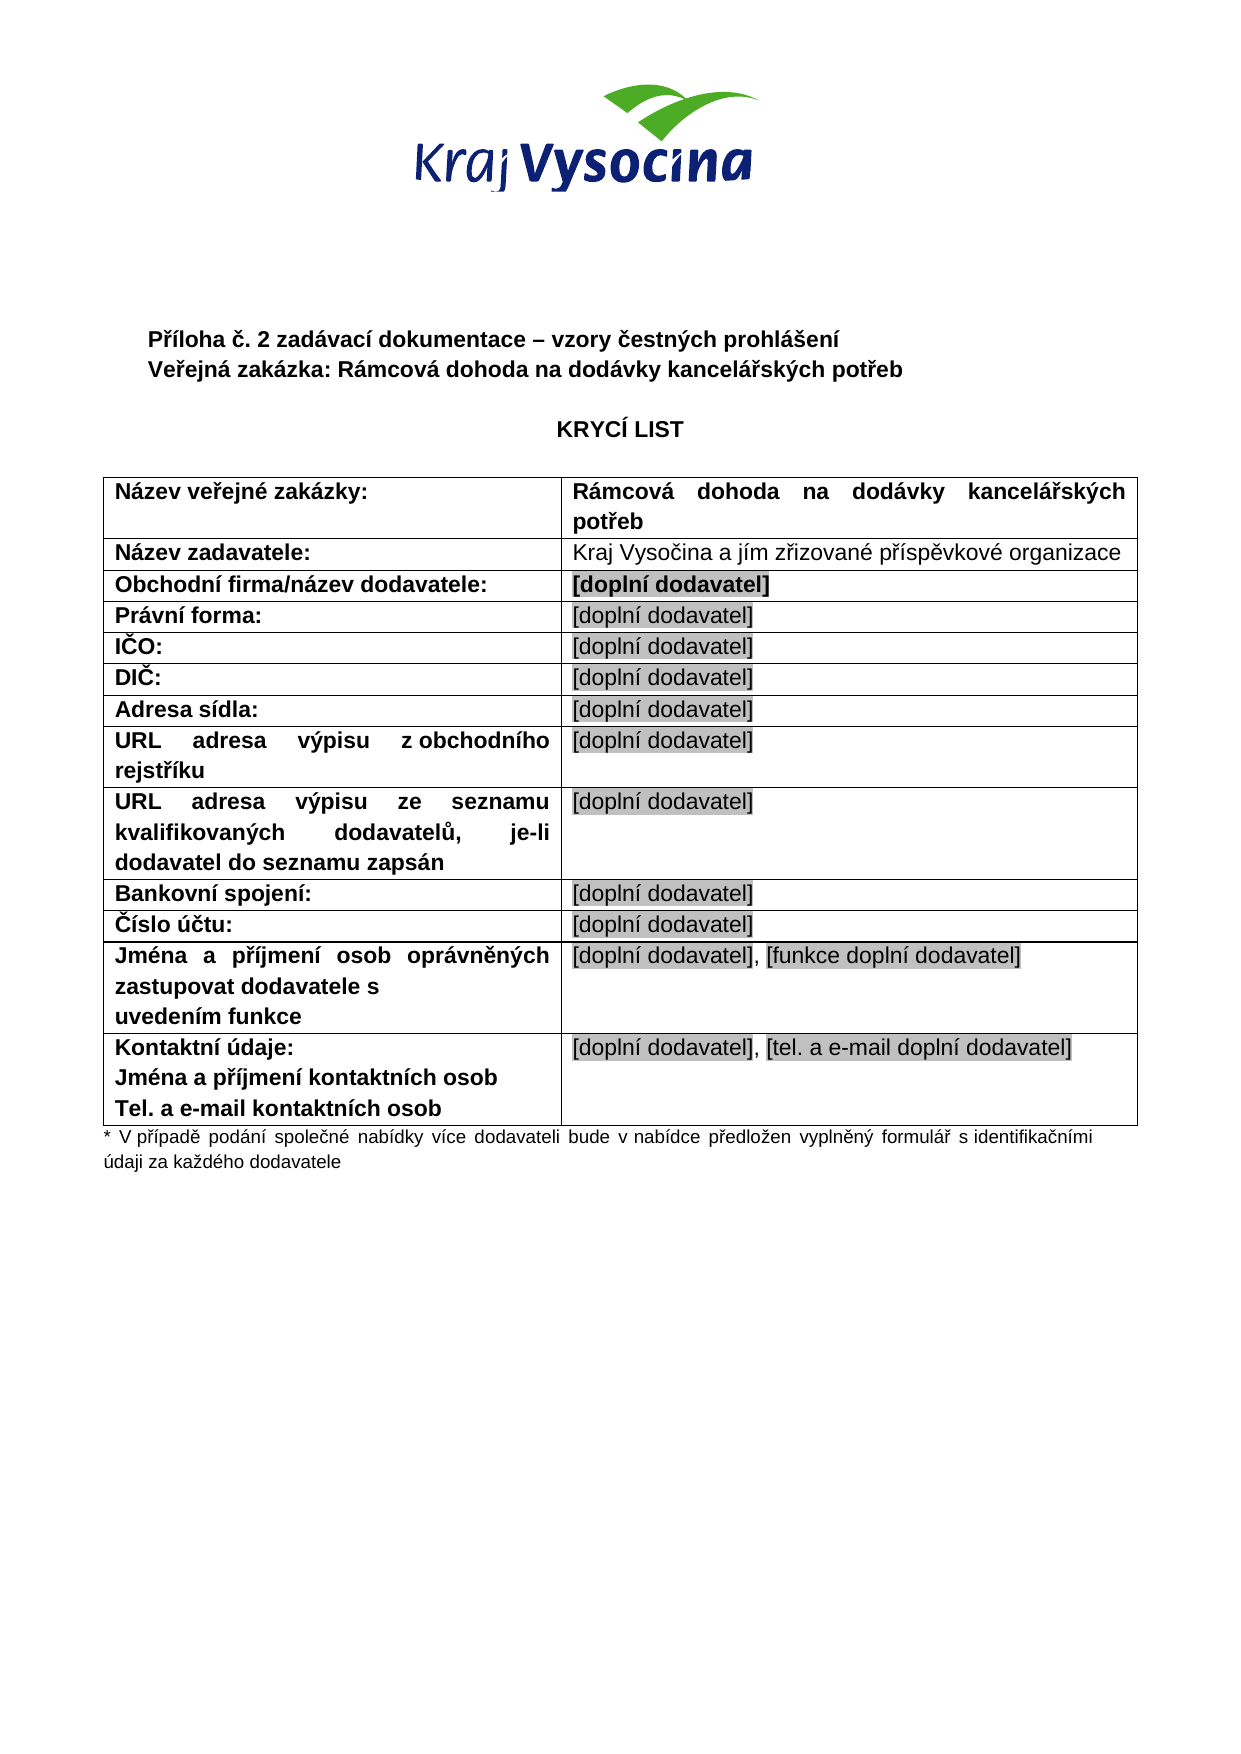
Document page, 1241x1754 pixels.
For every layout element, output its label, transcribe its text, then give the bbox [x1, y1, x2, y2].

table_cell [doplní dodavatel] [562, 911, 1137, 941]
table_cell URL adresa výpisu z obchodního rejstříku [104, 727, 561, 787]
table_cell Právní forma: [104, 602, 561, 632]
table_cell [doplní dodavatel], [funkce doplní dodavatel] [562, 943, 1137, 1033]
table_cell [doplní dodavatel] [562, 696, 1137, 726]
table_cell Kontaktní údaje: Jména a příjmení kontaktních osob Tel. a e-mail kontaktních osob [104, 1034, 561, 1125]
table_cell Adresa sídla: [104, 696, 561, 726]
table_cell [doplní dodavatel] [562, 633, 1137, 663]
table_cell [doplní dodavatel] [562, 788, 1137, 879]
table_cell [doplní dodavatel] [562, 571, 1137, 601]
text * V případě podání společné nabídky více dodavateli bude v nabídce předložen vyplněný formulář s identifikačními údaji za každého dodavatele [103, 1126, 1093, 1172]
table_header Rámcová dohoda na dodávky kancelářských potřeb [562, 478, 1137, 538]
table_cell [doplní dodavatel] [562, 727, 1137, 787]
table_cell Kraj Vysočina a jím zřizované příspěvkové organizace [562, 539, 1137, 569]
table_cell [doplní dodavatel], [tel. a e-mail doplní dodavatel] [562, 1034, 1137, 1125]
table_cell Jména a příjmení osob oprávněných zastupovat dodavatele s uvedením funkce [104, 943, 561, 1033]
table_cell [doplní dodavatel] [562, 602, 1137, 632]
table_cell Číslo účtu: [104, 911, 561, 941]
table_cell IČO: [104, 633, 561, 663]
table_cell Obchodní firma/název dodavatele: [104, 571, 561, 601]
text Veřejná zakázka: Rámcová dohoda na dodávky kancelářských potřeb [148, 356, 1093, 382]
text Příloha č. 2 zadávací dokumentace – vzory čestných prohlášení [148, 326, 1093, 352]
table_cell DIČ: [104, 664, 561, 694]
table_cell [doplní dodavatel] [562, 880, 1137, 910]
table_cell Název zadavatele: [104, 539, 561, 569]
table_cell URL adresa výpisu ze seznamu kvalifikovaných dodavatelů, je-li dodavatel do seznamu zapsán [104, 788, 561, 879]
table_header Název veřejné zakázky: [104, 478, 561, 538]
table_cell Bankovní spojení: [104, 880, 561, 910]
table_cell [doplní dodavatel] [562, 664, 1137, 694]
text KRYCÍ LIST [148, 416, 1093, 443]
